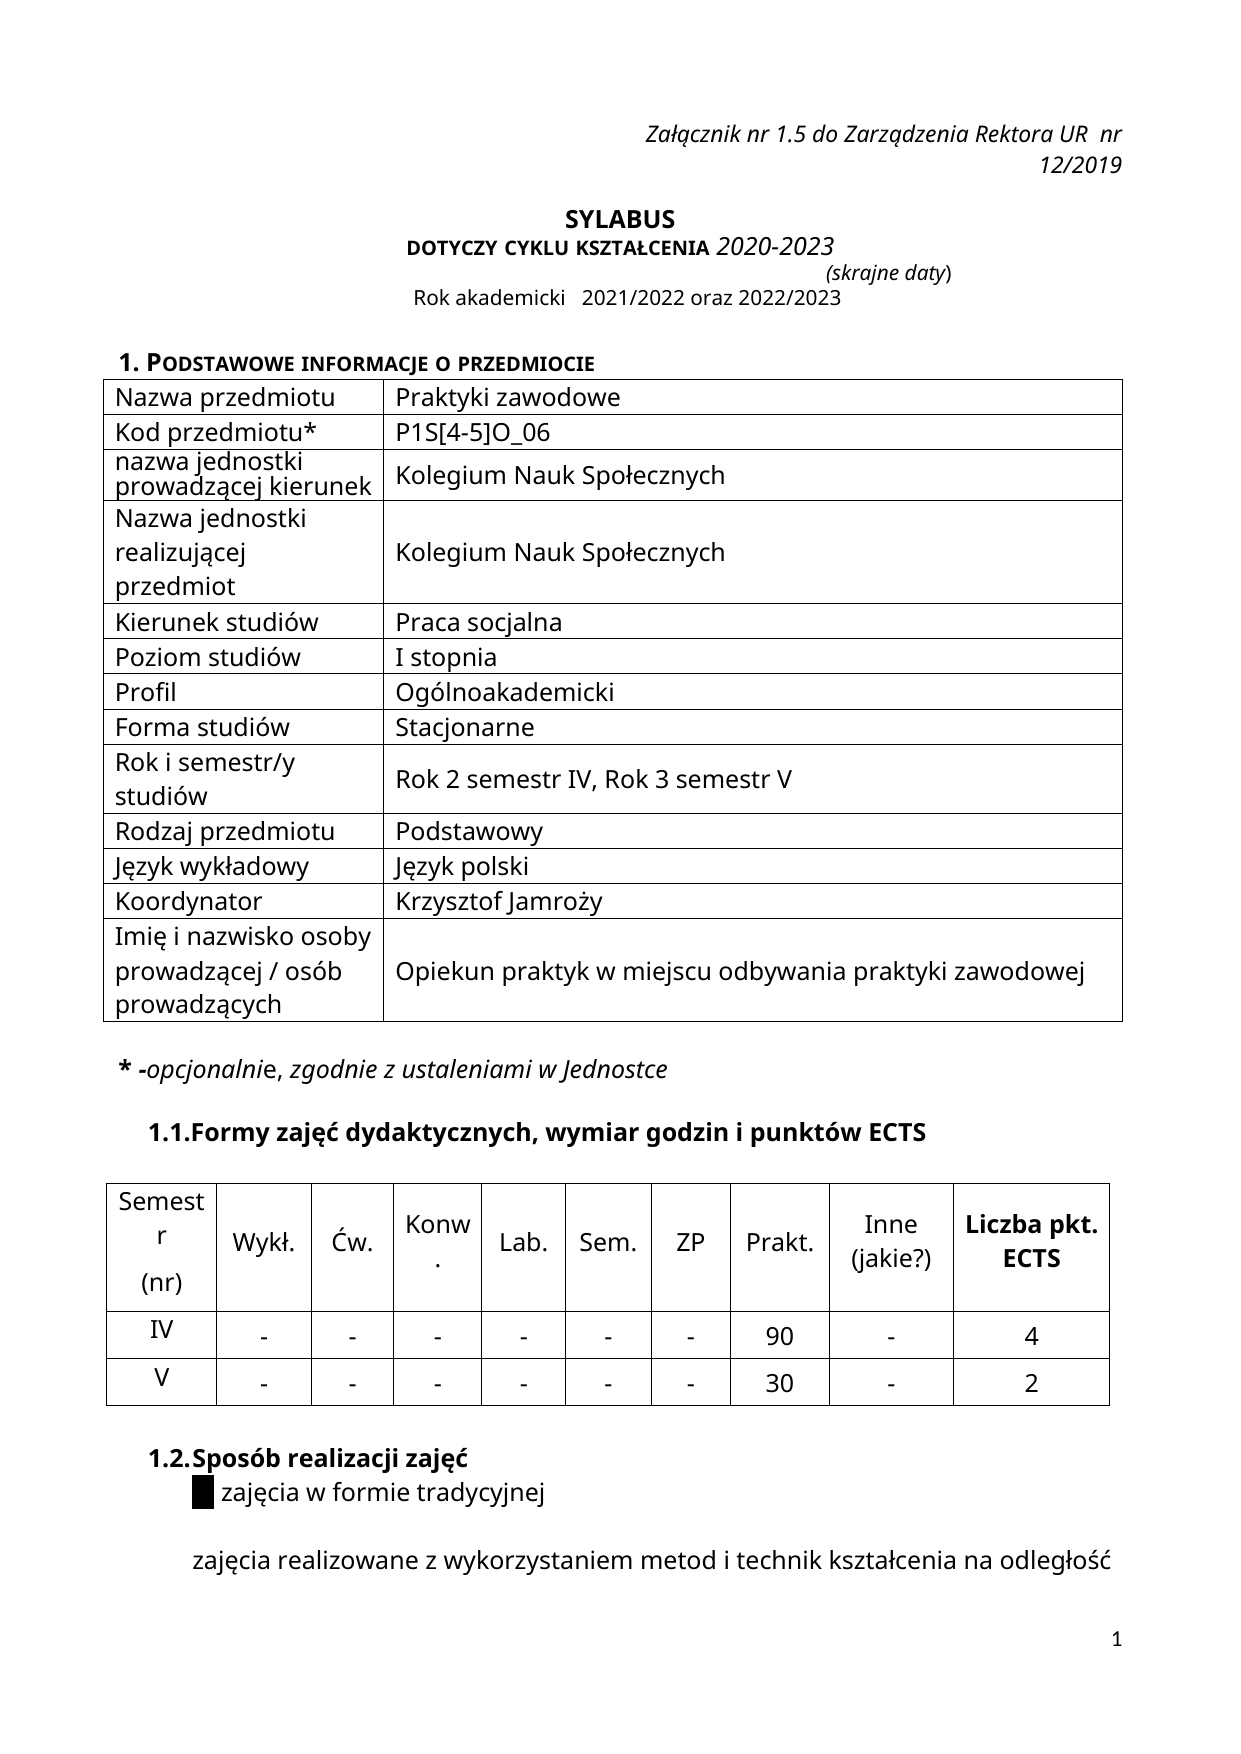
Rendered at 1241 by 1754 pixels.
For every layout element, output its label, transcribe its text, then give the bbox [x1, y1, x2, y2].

text Załącznik nr 1.5 do Zarządzenia Rektora UR nr 12/2019 [118, 118, 1122, 181]
table_cell - [566, 1359, 651, 1405]
text ☐ zajęcia w formie tradycyjnej [192, 1474, 1122, 1509]
table_header Semestr (nr) [107, 1184, 216, 1311]
table_cell - [312, 1359, 393, 1405]
table_cell Profil [104, 674, 383, 708]
text SYLABUS [118, 201, 1122, 236]
table_cell Rok i semestr/y studiów [104, 745, 383, 813]
table_header Sem. [566, 1184, 651, 1311]
table_cell 30 [731, 1359, 829, 1405]
table_cell - [312, 1312, 393, 1358]
text * -opcjonalnie, zgodnie z ustaleniami w Jednostce [118, 1051, 1122, 1086]
table_header ZP [652, 1184, 730, 1311]
table_header Liczba pkt. ECTS [954, 1184, 1109, 1311]
table_cell Język polski [384, 849, 1122, 883]
table_cell Opiekun praktyk w miejscu odbywania praktyki zawodowej [384, 919, 1122, 1021]
table_cell Kierunek studiów [104, 604, 383, 638]
table_cell Stacjonarne [384, 710, 1122, 743]
table_cell Praca socjalna [384, 604, 1122, 638]
table_cell - [482, 1312, 565, 1358]
table_cell 4 [954, 1312, 1109, 1358]
text Rok akademicki 2021/2022 oraz 2022/2023 [118, 286, 1122, 311]
table_cell nazwa jednostki prowadzącej kierunek [104, 450, 383, 500]
table_cell 90 [731, 1312, 829, 1358]
table_cell - [217, 1359, 311, 1405]
table_cell - [566, 1312, 651, 1358]
table_cell Krzysztof Jamroży [384, 884, 1122, 918]
table_cell Rodzaj przedmiotu [104, 814, 383, 848]
table_cell Poziom studiów [104, 639, 383, 673]
table_cell - [652, 1312, 730, 1358]
table_header Lab. [482, 1184, 565, 1311]
table_cell Język wykładowy [104, 849, 383, 883]
table_cell 2 [954, 1359, 1109, 1405]
table_cell V [107, 1359, 216, 1405]
text dotyczy cyklu kształcenia 2020-2023 [118, 236, 1122, 261]
table_cell IV [107, 1312, 216, 1358]
text 1.2. Sposób realizacji zajęć [148, 1441, 1122, 1474]
table_cell I stopnia [384, 639, 1122, 673]
table_cell - [830, 1312, 953, 1358]
table_header Inne (jakie?) [830, 1184, 953, 1311]
table_header Konw. [394, 1184, 481, 1311]
text (skrajne daty) [118, 261, 1122, 286]
table_header Ćw. [312, 1184, 393, 1311]
table_cell Imię i nazwisko osoby prowadzącej / osób prowadzących [104, 919, 383, 1021]
text zajęcia realizowane z wykorzystaniem metod i technik kształcenia na odległość [192, 1543, 1122, 1577]
table_header Nazwa przedmiotu [104, 380, 383, 414]
table_cell - [217, 1312, 311, 1358]
table_cell Koordynator [104, 884, 383, 918]
text 1. Podstawowe informacje o przedmiocie [118, 344, 1122, 379]
text 1.1.Formy zajęć dydaktycznych, wymiar godzin i punktów ECTS [148, 1115, 1122, 1149]
table_cell Kolegium Nauk Społecznych [384, 450, 1122, 500]
table_cell P1S[4-5]O_06 [384, 415, 1122, 449]
table_cell Kolegium Nauk Społecznych [384, 501, 1122, 603]
table_cell Nazwa jednostki realizującej przedmiot [104, 501, 383, 603]
table_cell Forma studiów [104, 710, 383, 743]
table_cell - [394, 1312, 481, 1358]
table_header Prakt. [731, 1184, 829, 1311]
table_cell Rok 2 semestr IV, Rok 3 semestr V [384, 745, 1122, 813]
table_cell - [652, 1359, 730, 1405]
table_cell - [394, 1359, 481, 1405]
table_cell Ogólnoakademicki [384, 674, 1122, 708]
table_cell Podstawowy [384, 814, 1122, 848]
table_cell Kod przedmiotu* [104, 415, 383, 449]
table_cell - [482, 1359, 565, 1405]
table_cell - [830, 1359, 953, 1405]
table_header Wykł. [217, 1184, 311, 1311]
table_header Praktyki zawodowe [384, 380, 1122, 414]
